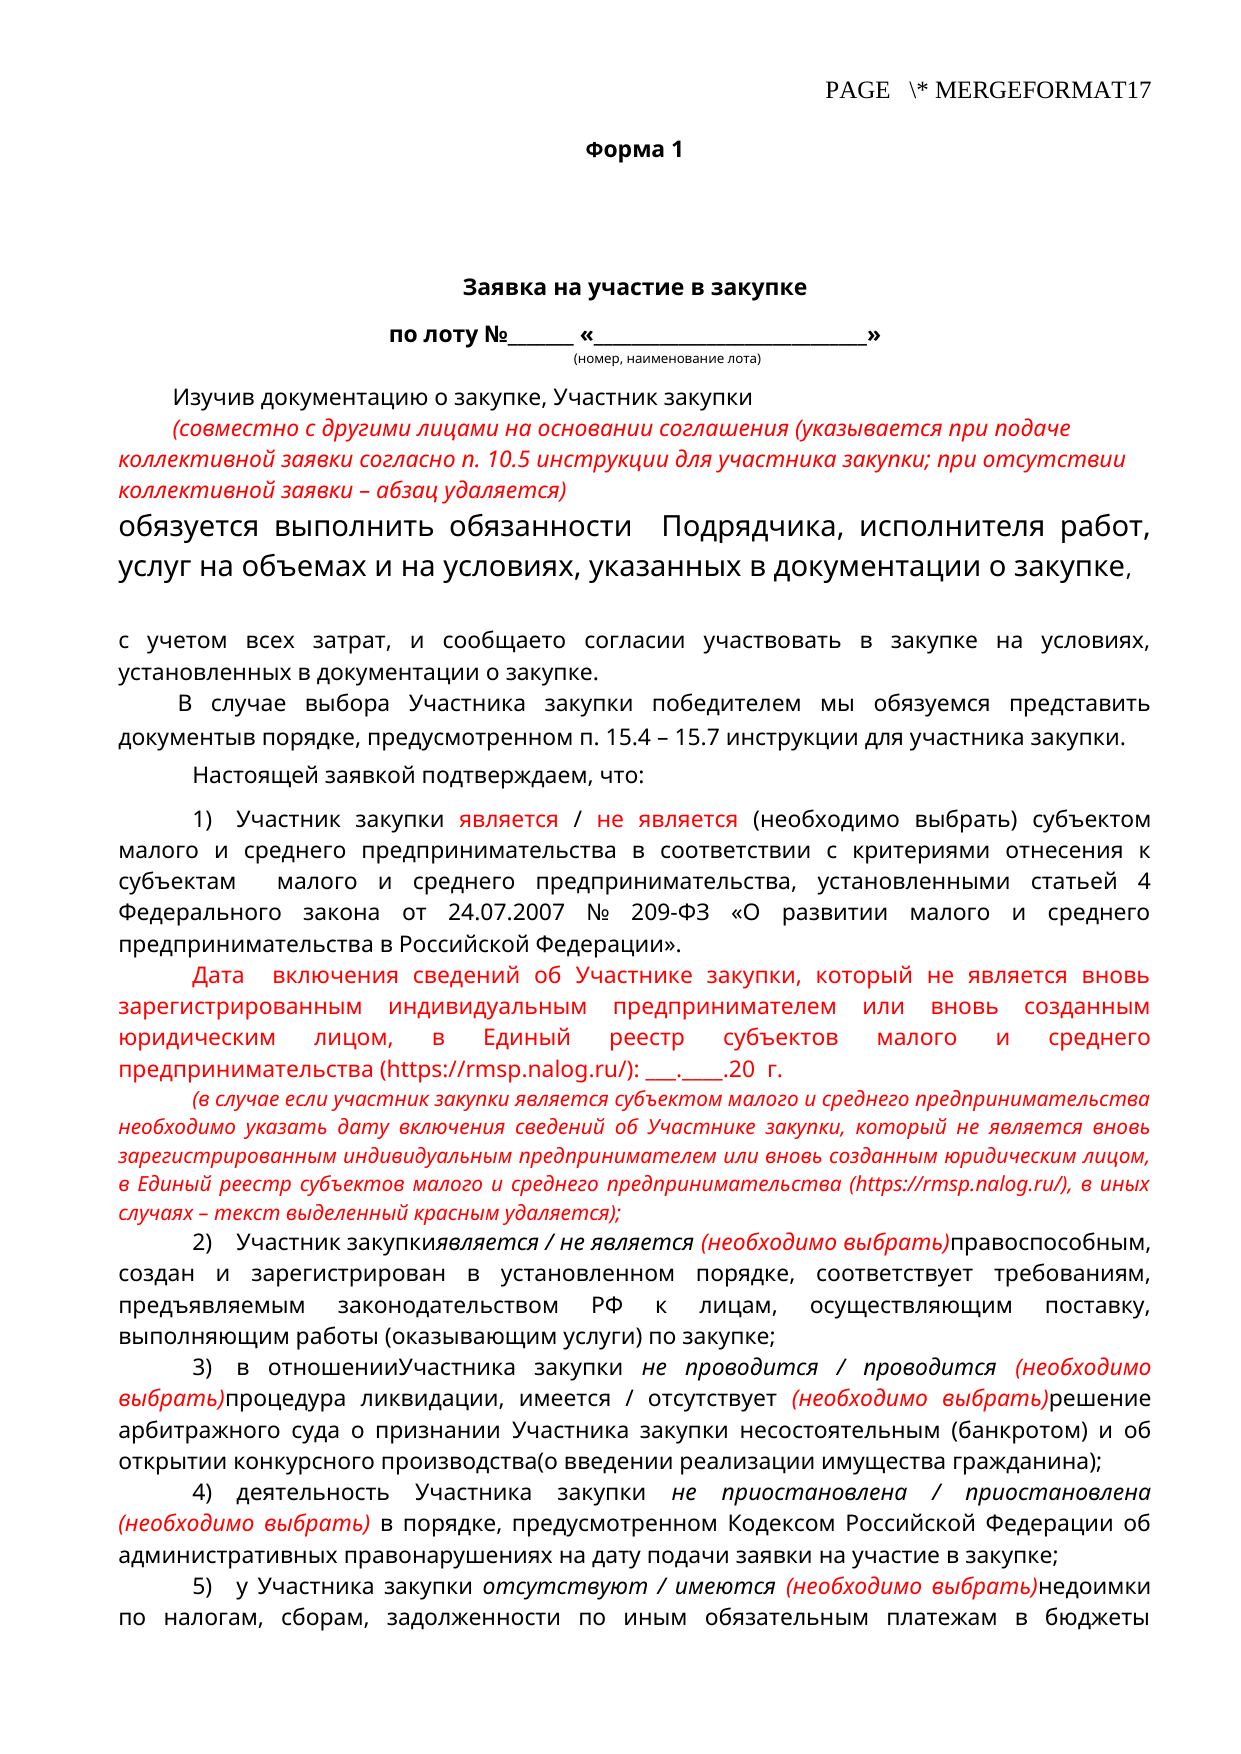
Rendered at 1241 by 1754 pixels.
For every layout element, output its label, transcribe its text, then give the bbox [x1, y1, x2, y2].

text Настоящей заявкой подтверждаем, что: [118, 759, 1152, 790]
text Форма 1 [118, 133, 1152, 164]
text обязуется выполнить обязанности Подрядчика, исполнителя работ, услуг на объемах и на условиях, указанных в документации о закупке, [118, 505, 1152, 585]
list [118, 1570, 1152, 1632]
list (в случае если участник закупки является субъектом малого и среднего предпринимательства необходимо указать дату включения сведений об Участнике закупки, который не является вновь зарегистрированным индивидуальным предпринимателем или вновь созданным юридическим лицом, в Единый реестр субъектов малого и среднего предпринимательства (https://rmsp.nalog.ru/), в иных случаях – текст выделенный красным удаляется); [118, 1084, 1152, 1226]
text Заявка на участие в закупке [118, 271, 1152, 302]
text (номер, наименование лота) [118, 349, 1152, 380]
text В случае выбора Участника закупки победителем мы обязуемся представить документыв порядке, предусмотренном п. 15.4 – 15.7 инструкции для участника закупки. [118, 687, 1152, 753]
list Дата включения сведений об Участнике закупки, который не является вновь зарегистрированным индивидуальным предпринимателем или вновь созданным юридическим лицом, в Единый реестр субъектов малого и среднего предпринимательства (https://rmsp.nalog.ru/): ___.____.20 г. [118, 959, 1152, 1084]
text по лоту №_______ «_____________________________» [118, 318, 1152, 349]
text (совместно с другими лицами на основании соглашения (указывается при подаче коллективной заявки согласно п. 10.5 инструкции для участника закупки; при отсутствии коллективной заявки – абзац удаляется) [118, 412, 1152, 505]
text с учетом всех затрат, и сообщаето согласии участвовать в закупке на условиях, установленных в документации о закупке. [118, 624, 1152, 687]
list Участник закупкиявляется / не является (необходимо выбрать)правоспособным, создан и зарегистрирован в установленном порядке, соответствует требованиям, предъявляемым законодательством РФ к лицам, осуществляющим поставку, выполняющим работы (оказывающим услуги) по закупке; [118, 1226, 1152, 1351]
list деятельность Участника закупки не приостановлена / приостановлена (необходимо выбрать) в порядке, предусмотренном Кодексом Российской Федерации об административных правонарушениях на дату подачи заявки на участие в закупке; [118, 1476, 1152, 1570]
list в отношенииУчастника закупки не проводится / проводится (необходимо выбрать)процедура ликвидации, имеется / отсутствует (необходимо выбрать)решение арбитражного суда о признании Участника закупки несостоятельным (банкротом) и об открытии конкурсного производства(о введении реализации имущества гражданина); [118, 1351, 1152, 1476]
text Изучив документацию о закупке, Участник закупки [118, 380, 1152, 412]
list Участник закупки является / не является (необходимо выбрать) субъектом малого и среднего предпринимательства в соответствии с критериями отнесения к субъектам малого и среднего предпринимательства, установленными статьей 4 Федерального закона от 24.07.2007 № 209-ФЗ «О развитии малого и среднего предпринимательства в Российской Федерации». [118, 803, 1152, 959]
